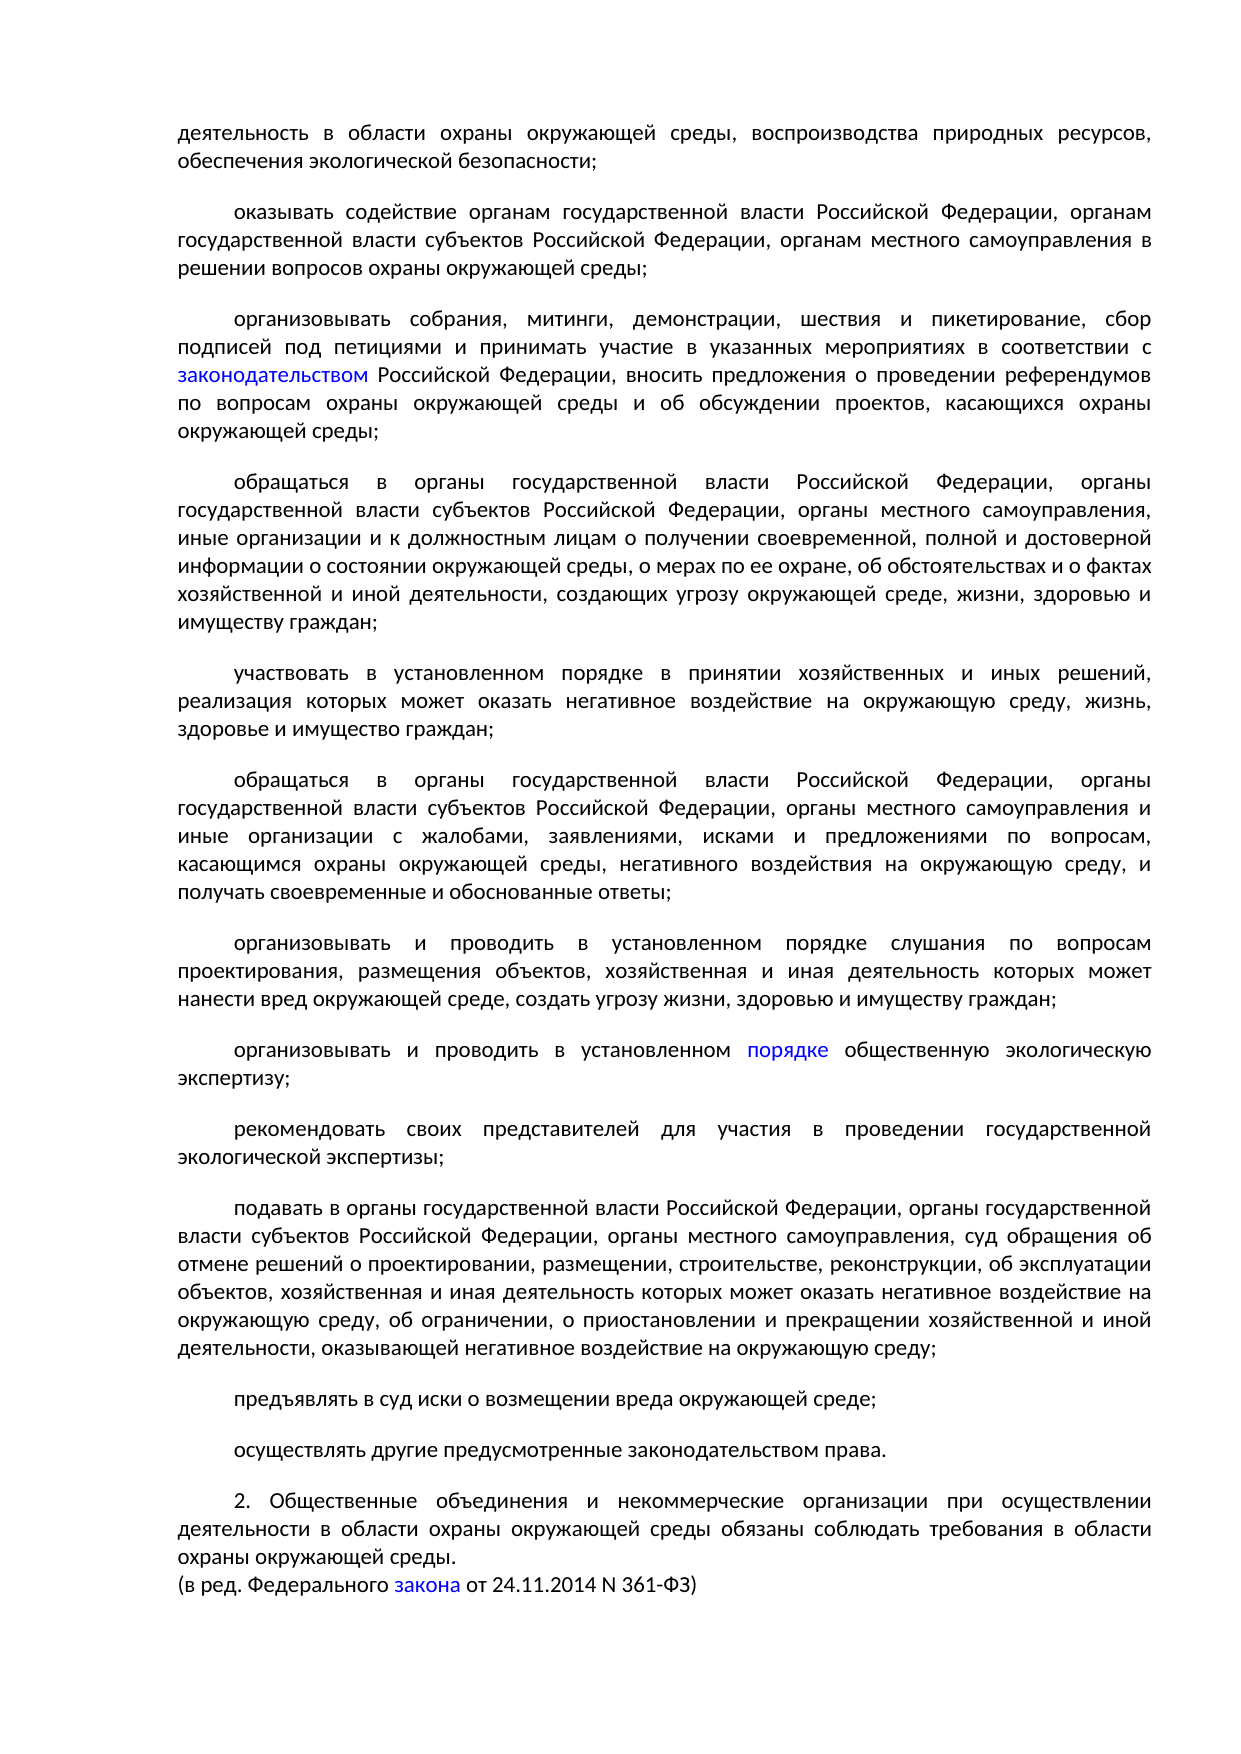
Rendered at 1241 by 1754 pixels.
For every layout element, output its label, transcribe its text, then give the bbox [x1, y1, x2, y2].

text организовывать и проводить в установленном порядке общественную экологическую экспертизу; [177, 1035, 1152, 1091]
text подавать в органы государственной власти Российской Федерации, органы государственной власти субъектов Российской Федерации, органы местного самоуправления, суд обращения об отмене решений о проектировании, размещении, строительстве, реконструкции, об эксплуатации объектов, хозяйственная и иная деятельность которых может оказать негативное воздействие на окружающую среду, об ограничении, о приостановлении и прекращении хозяйственной и иной деятельности, оказывающей негативное воздействие на окружающую среду; [177, 1193, 1152, 1361]
text обращаться в органы государственной власти Российской Федерации, органы государственной власти субъектов Российской Федерации, органы местного самоуправления, иные организации и к должностным лицам о получении своевременной, полной и достоверной информации о состоянии окружающей среды, о мерах по ее охране, об обстоятельствах и о фактах хозяйственной и иной деятельности, создающих угрозу окружающей среде, жизни, здоровью и имуществу граждан; [177, 467, 1152, 635]
text рекомендовать своих представителей для участия в проведении государственной экологической экспертизы; [177, 1114, 1152, 1170]
text обращаться в органы государственной власти Российской Федерации, органы государственной власти субъектов Российской Федерации, органы местного самоуправления и иные организации с жалобами, заявлениями, исками и предложениями по вопросам, касающимся охраны окружающей среды, негативного воздействия на окружающую среду, и получать своевременные и обоснованные ответы; [177, 765, 1152, 905]
text предъявлять в суд иски о возмещении вреда окружающей среде; [177, 1384, 1152, 1412]
text участвовать в установленном порядке в принятии хозяйственных и иных решений, реализация которых может оказать негативное воздействие на окружающую среду, жизнь, здоровье и имущество граждан; [177, 658, 1152, 742]
text организовывать и проводить в установленном порядке слушания по вопросам проектирования, размещения объектов, хозяйственная и иная деятельность которых может нанести вред окружающей среде, создать угрозу жизни, здоровью и имуществу граждан; [177, 928, 1152, 1012]
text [177, 118, 1152, 174]
text (в ред. Федерального закона от 24.11.2014 N 361-ФЗ) [177, 1570, 1152, 1598]
text 2. Общественные объединения и некоммерческие организации при осуществлении деятельности в области охраны окружающей среды обязаны соблюдать требования в области охраны окружающей среды. [177, 1486, 1152, 1570]
text организовывать собрания, митинги, демонстрации, шествия и пикетирование, сбор подписей под петициями и принимать участие в указанных мероприятиях в соответствии с законодательством Российской Федерации, вносить предложения о проведении референдумов по вопросам охраны окружающей среды и об обсуждении проектов, касающихся охраны окружающей среды; [177, 304, 1152, 444]
text осуществлять другие предусмотренные законодательством права. [177, 1435, 1152, 1463]
text оказывать содействие органам государственной власти Российской Федерации, органам государственной власти субъектов Российской Федерации, органам местного самоуправления в решении вопросов охраны окружающей среды; [177, 197, 1152, 281]
